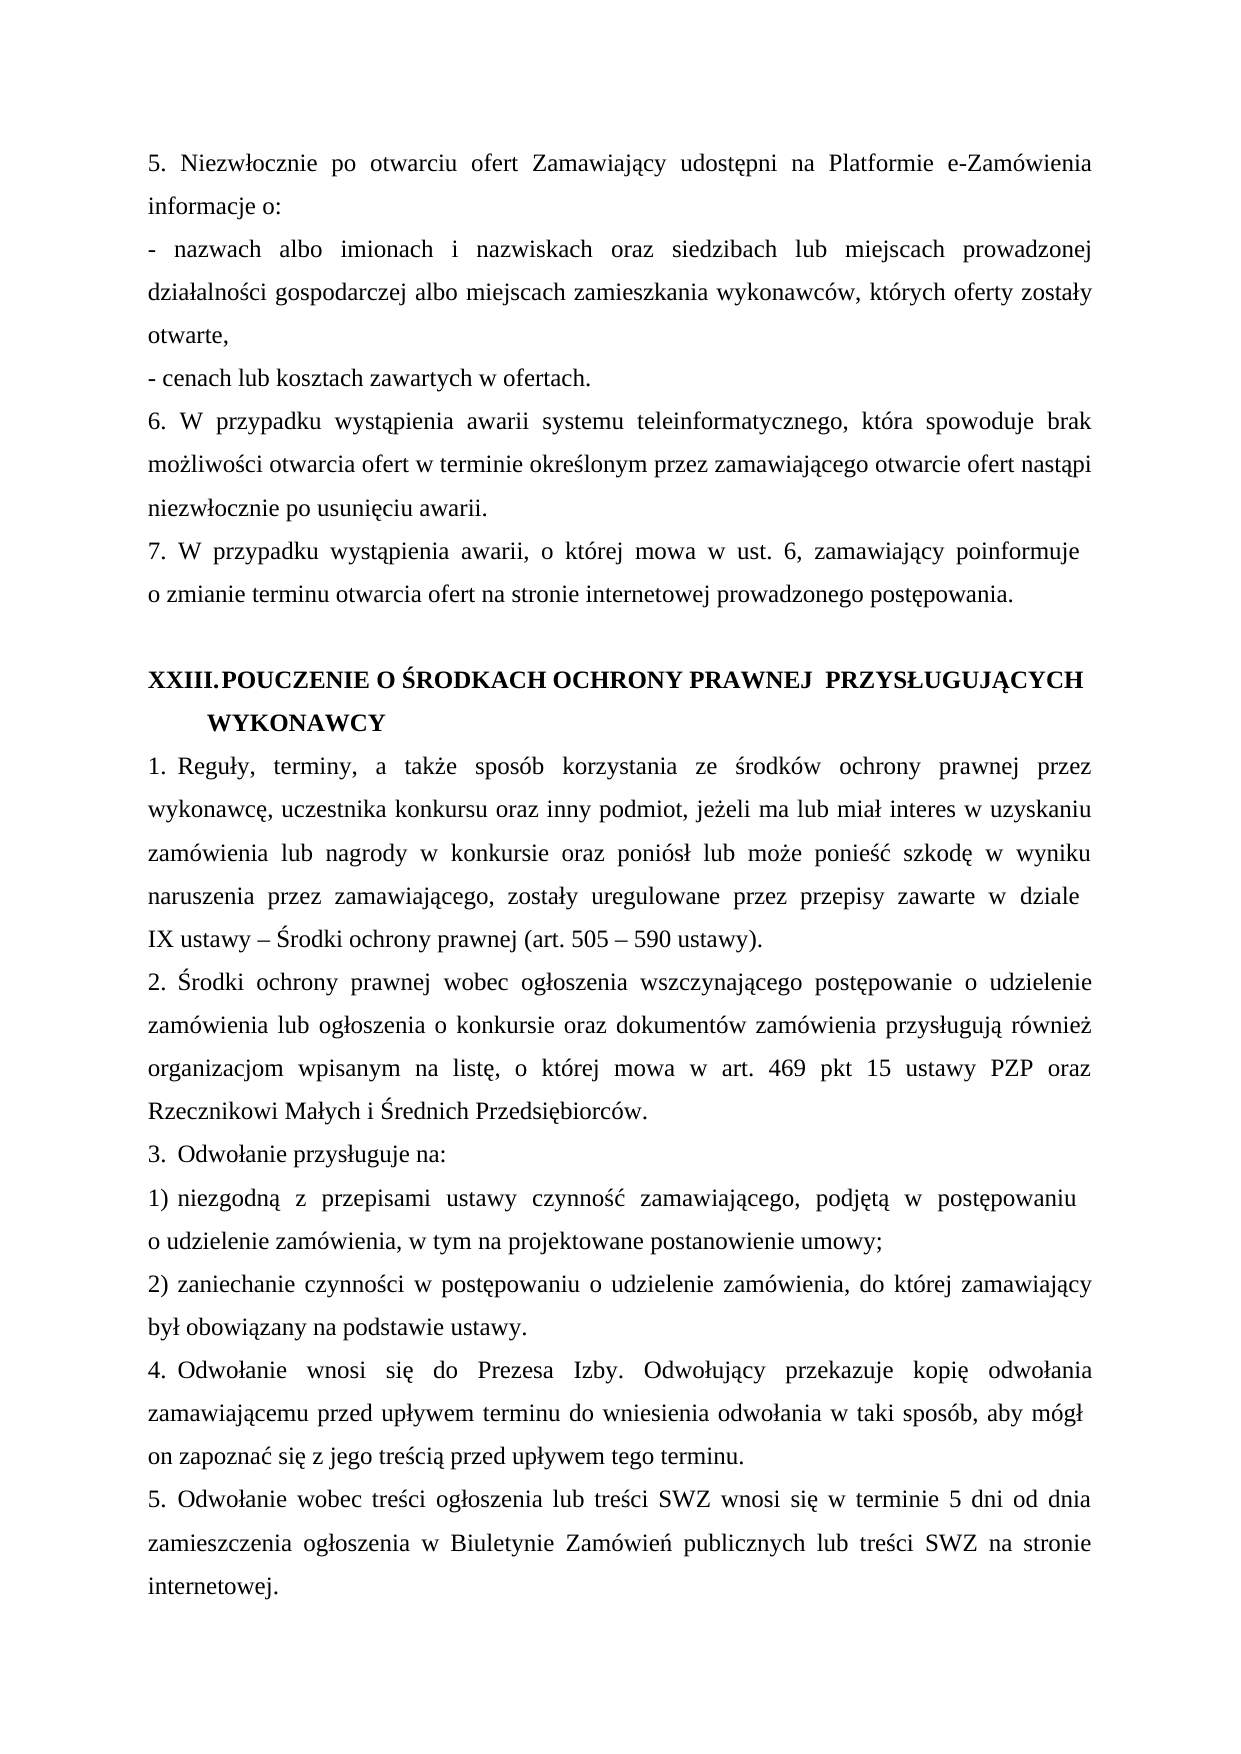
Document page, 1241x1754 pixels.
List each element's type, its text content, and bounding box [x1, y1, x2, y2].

list zaniechanie czynności w postępowaniu o udzielenie zamówienia, do której zamawiający był obowiązany na podstawie ustawy. [148, 1269, 1093, 1341]
list niezgodną z przepisami ustawy czynność zamawiającego, podjętą w postępowaniu o udzielenie zamówienia, w tym na projektowane postanowienie umowy; [148, 1183, 1093, 1254]
text - nazwach albo imionach i nazwiskach oraz siedzibach lub miejscach prowadzonej działalności gospodarczej albo miejscach zamieszkania wykonawców, których oferty zostały otwarte, [148, 234, 1093, 349]
text 5. Niezwłocznie po otwarciu ofert Zamawiający udostępni na Platformie e-Zamówienia informacje o: [148, 148, 1093, 219]
text 7. W przypadku wystąpienia awarii, o której mowa w ust. 6, zamawiający poinformuje o zmianie terminu otwarcia ofert na stronie internetowej prowadzonego postępowania. [148, 536, 1093, 608]
list POUCZENIE O ŚRODKACH OCHRONY PRAWNEJ PRZYSŁUGUJĄCYCH WYKONAWCY [148, 665, 1093, 737]
list Odwołanie wnosi się do Prezesa Izby. Odwołujący przekazuje kopię odwołania zamawiającemu przed upływem terminu do wniesienia odwołania w taki sposób, aby mógł on zapoznać się z jego treścią przed upływem tego terminu. [148, 1355, 1093, 1470]
list Odwołanie przysługuje na: [148, 1139, 1093, 1168]
text - cenach lub kosztach zawartych w ofertach. [148, 363, 1093, 392]
list Środki ochrony prawnej wobec ogłoszenia wszczynającego postępowanie o udzielenie zamówienia lub ogłoszenia o konkursie oraz dokumentów zamówienia przysługują również organizacjom wpisanym na listę, o której mowa w art. 469 pkt 15 ustawy PZP oraz Rzecznikowi Małych i Średnich Przedsiębiorców. [148, 967, 1093, 1125]
list Reguły, terminy, a także sposób korzystania ze środków ochrony prawnej przez wykonawcę, uczestnika konkursu oraz inny podmiot, jeżeli ma lub miał interes w uzyskaniu zamówienia lub nagrody w konkursie oraz poniósł lub może ponieść szkodę w wyniku naruszenia przez zamawiającego, zostały uregulowane przez przepisy zawarte w dziale IX ustawy – Środki ochrony prawnej (art. 505 – 590 ustawy). [148, 751, 1093, 953]
list Odwołanie wobec treści ogłoszenia lub treści SWZ wnosi się w terminie 5 dni od dnia zamieszczenia ogłoszenia w Biuletynie Zamówień publicznych lub treści SWZ na stronie internetowej. [148, 1484, 1093, 1599]
text 6. W przypadku wystąpienia awarii systemu teleinformatycznego, która spowoduje brak możliwości otwarcia ofert w terminie określonym przez zamawiającego otwarcie ofert nastąpi niezwłocznie po usunięciu awarii. [148, 406, 1093, 521]
